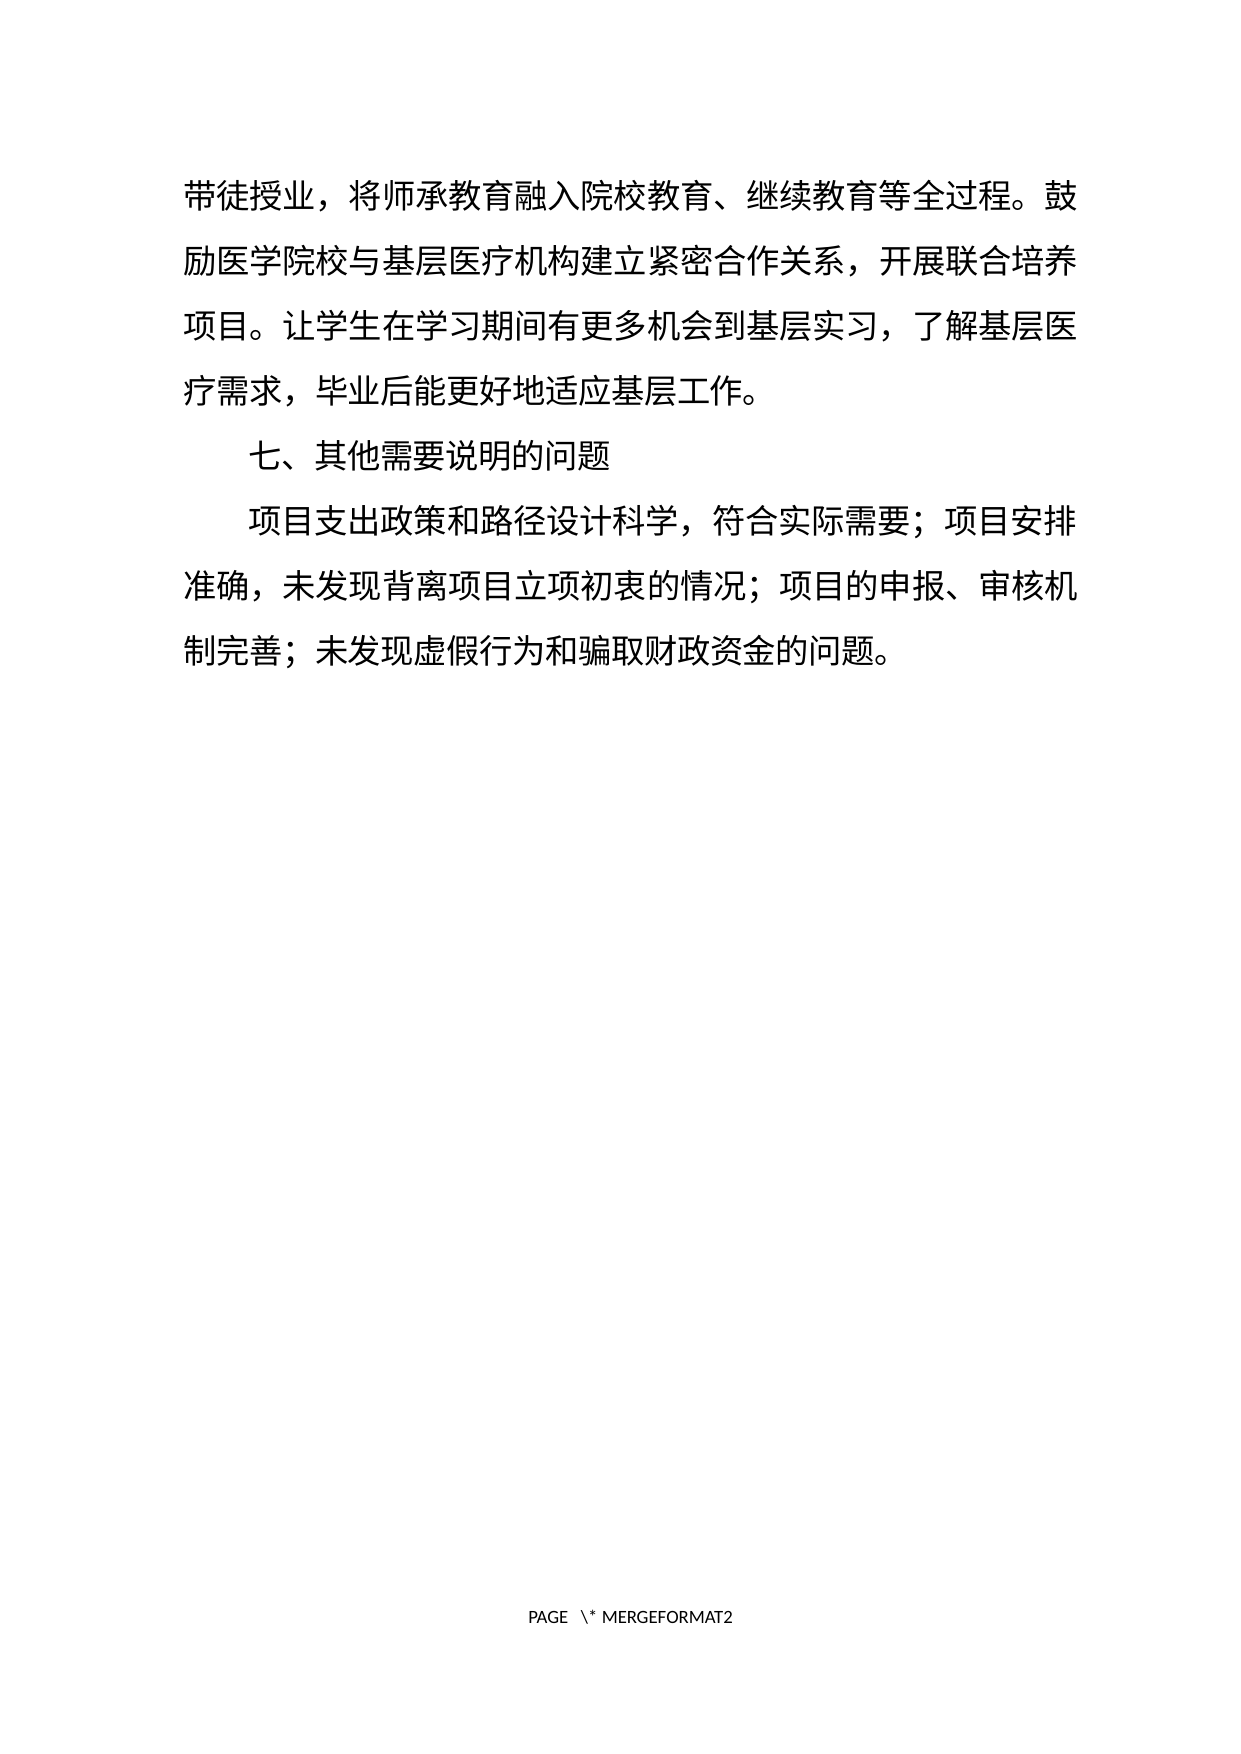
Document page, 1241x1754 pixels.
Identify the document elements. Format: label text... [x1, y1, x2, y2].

text 项目支出政策和路径设计科学，符合实际需要；项目安排准确，未发现背离项目立项初衷的情况；项目的申报、审核机制完善；未发现虚假行为和骗取财政资金的问题。 [183, 487, 1078, 682]
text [183, 162, 1078, 422]
text 七、其他需要说明的问题 [183, 422, 1078, 487]
